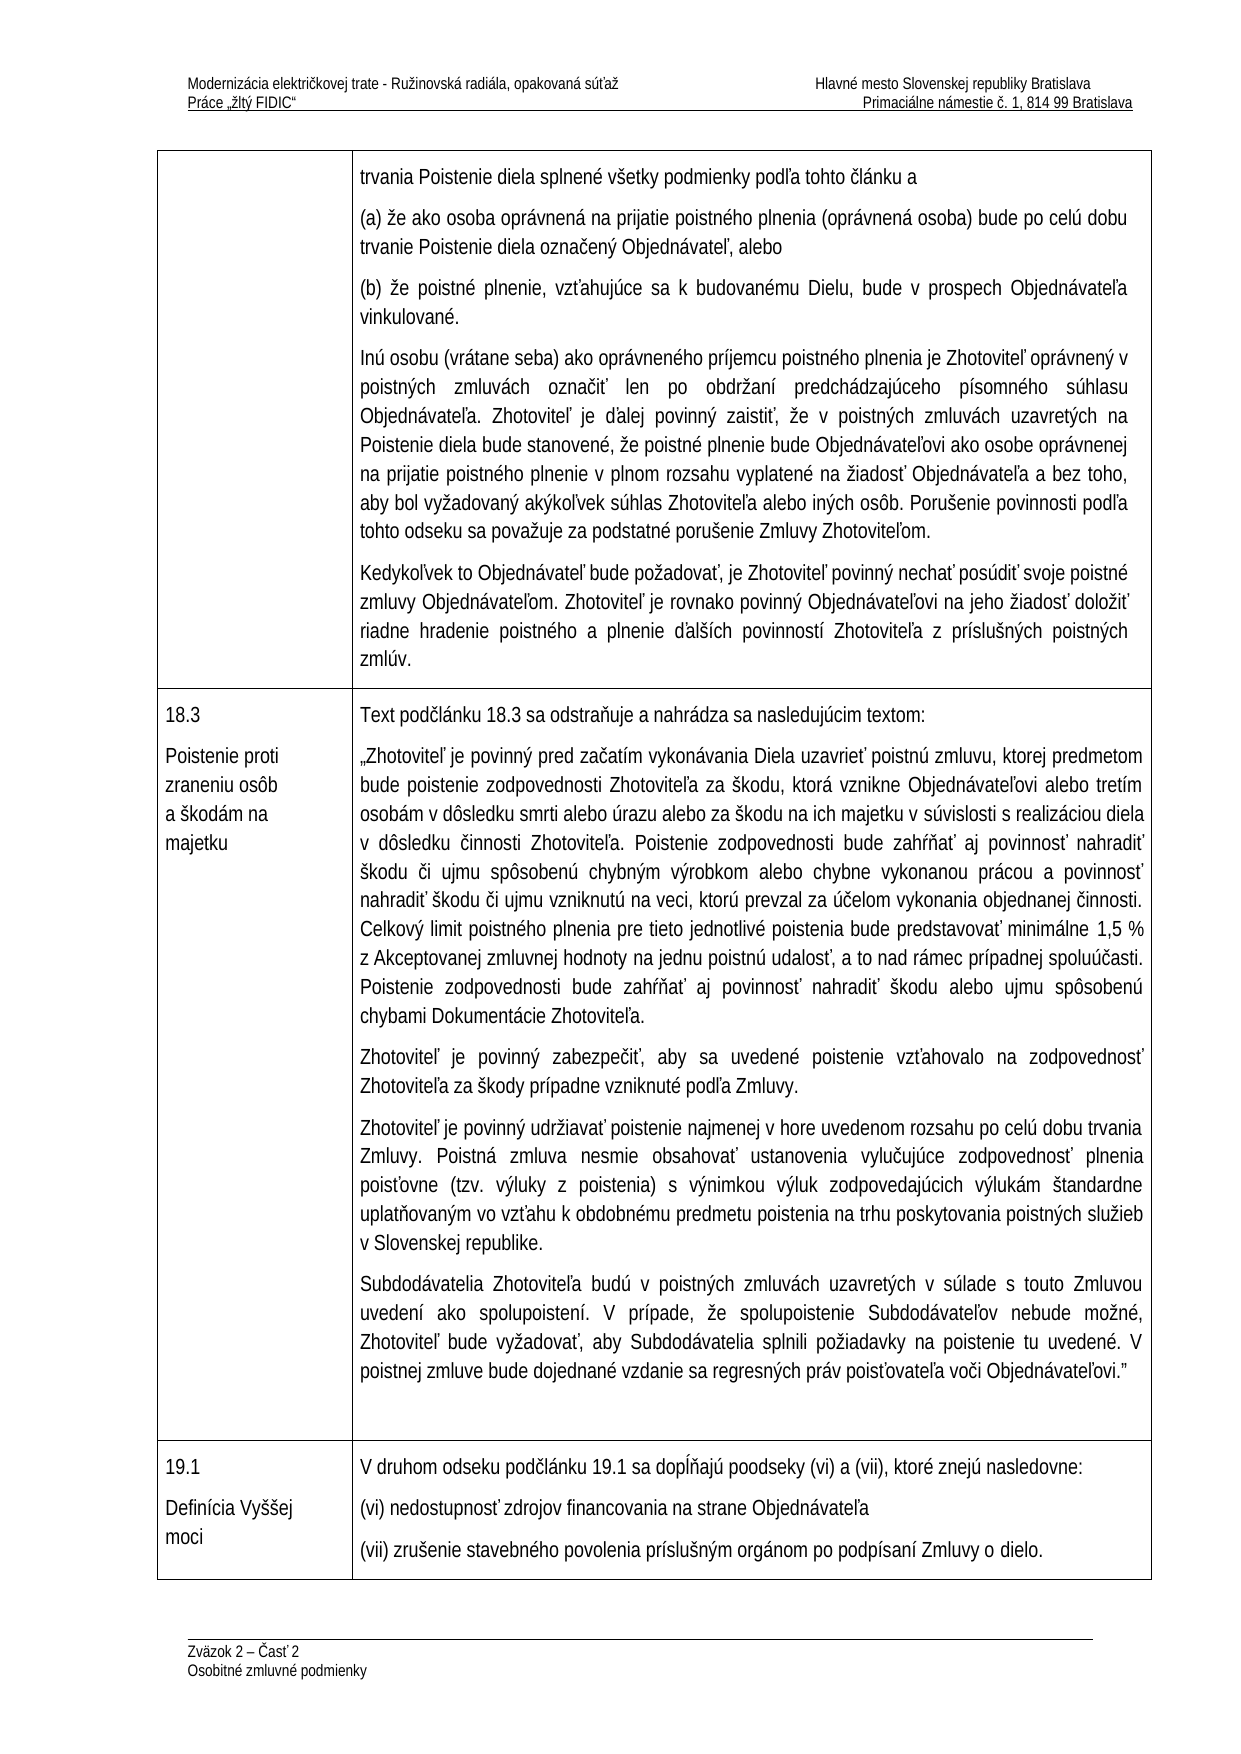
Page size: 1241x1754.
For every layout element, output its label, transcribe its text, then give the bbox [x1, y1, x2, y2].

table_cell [158, 151, 352, 688]
table_cell 19.1 Definícia Vyššej moci [158, 1441, 352, 1578]
table_cell Text podčlánku 18.3 sa odstraňuje a nahrádza sa nasledujúcim textom: „Zhotoviteľ je povinný pred začatím vykonávania Diela uzavrieť poistnú zmluvu, ktorej predmetom bude poistenie zodpovednosti Zhotoviteľa za škodu, ktorá vznikne Objednávateľovi alebo tretím osobám v dôsledku smrti alebo úrazu alebo za škodu na ich majetku v súvislosti s realizáciou diela v dôsledku činnosti Zhotoviteľa. Poistenie zodpovednosti bude zahŕňať aj povinnosť nahradiť škodu či ujmu spôsobenú chybným výrobkom alebo chybne vykonanou prácou a povinnosť nahradiť škodu či ujmu vzniknutú na veci, ktorú prevzal za účelom vykonania objednanej činnosti. Celkový limit poistného plnenia pre tieto jednotlivé poistenia bude predstavovať minimálne 1,5 % z Akceptovanej zmluvnej hodnoty na jednu poistnú udalosť, a to nad rámec prípadnej spoluúčasti. Poistenie zodpovednosti bude zahŕňať aj povinnosť nahradiť škodu alebo ujmu spôsobenú chybami Dokumentácie Zhotoviteľa. Zhotoviteľ je povinný zabezpečiť, aby sa uvedené poistenie vzťahovalo na zodpovednosť Zhotoviteľa za škody prípadne vzniknuté podľa Zmluvy. Zhotoviteľ je povinný udržiavať poistenie najmenej v hore uvedenom rozsahu po celú dobu trvania Zmluvy. Poistná zmluva nesmie obsahovať ustanovenia vylučujúce zodpovednosť plnenia poisťovne (tzv. výluky z poistenia) s výnimkou výluk zodpovedajúcich výlukám štandardne uplatňovaným vo vzťahu k obdobnému predmetu poistenia na trhu poskytovania poistných služieb v Slovenskej republike. Subdodávatelia Zhotoviteľa budú v poistných zmluvách uzavretých v súlade s touto Zmluvou uvedení ako spolupoistení. V prípade, že spolupoistenie Subdodávateľov nebude možné, Zhotoviteľ bude vyžadovať, aby Subdodávatelia splnili požiadavky na poistenie tu uvedené. V poistnej zmluve bude dojednané vzdanie sa regresných práv poisťovateľa voči Objednávateľovi.” [353, 689, 1151, 1440]
table_cell 18.3 Poistenie proti zraneniu osôb a škodám na majetku [158, 689, 352, 1440]
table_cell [353, 151, 1151, 688]
table_cell V druhom odseku podčlánku 19.1 sa dopĺňajú poodseky (vi) a (vii), ktoré znejú nasledovne: (vi) nedostupnosť zdrojov financovania na strane Objednávateľa (vii) zrušenie stavebného povolenia príslušným orgánom po podpísaní Zmluvy o dielo. [353, 1441, 1151, 1578]
